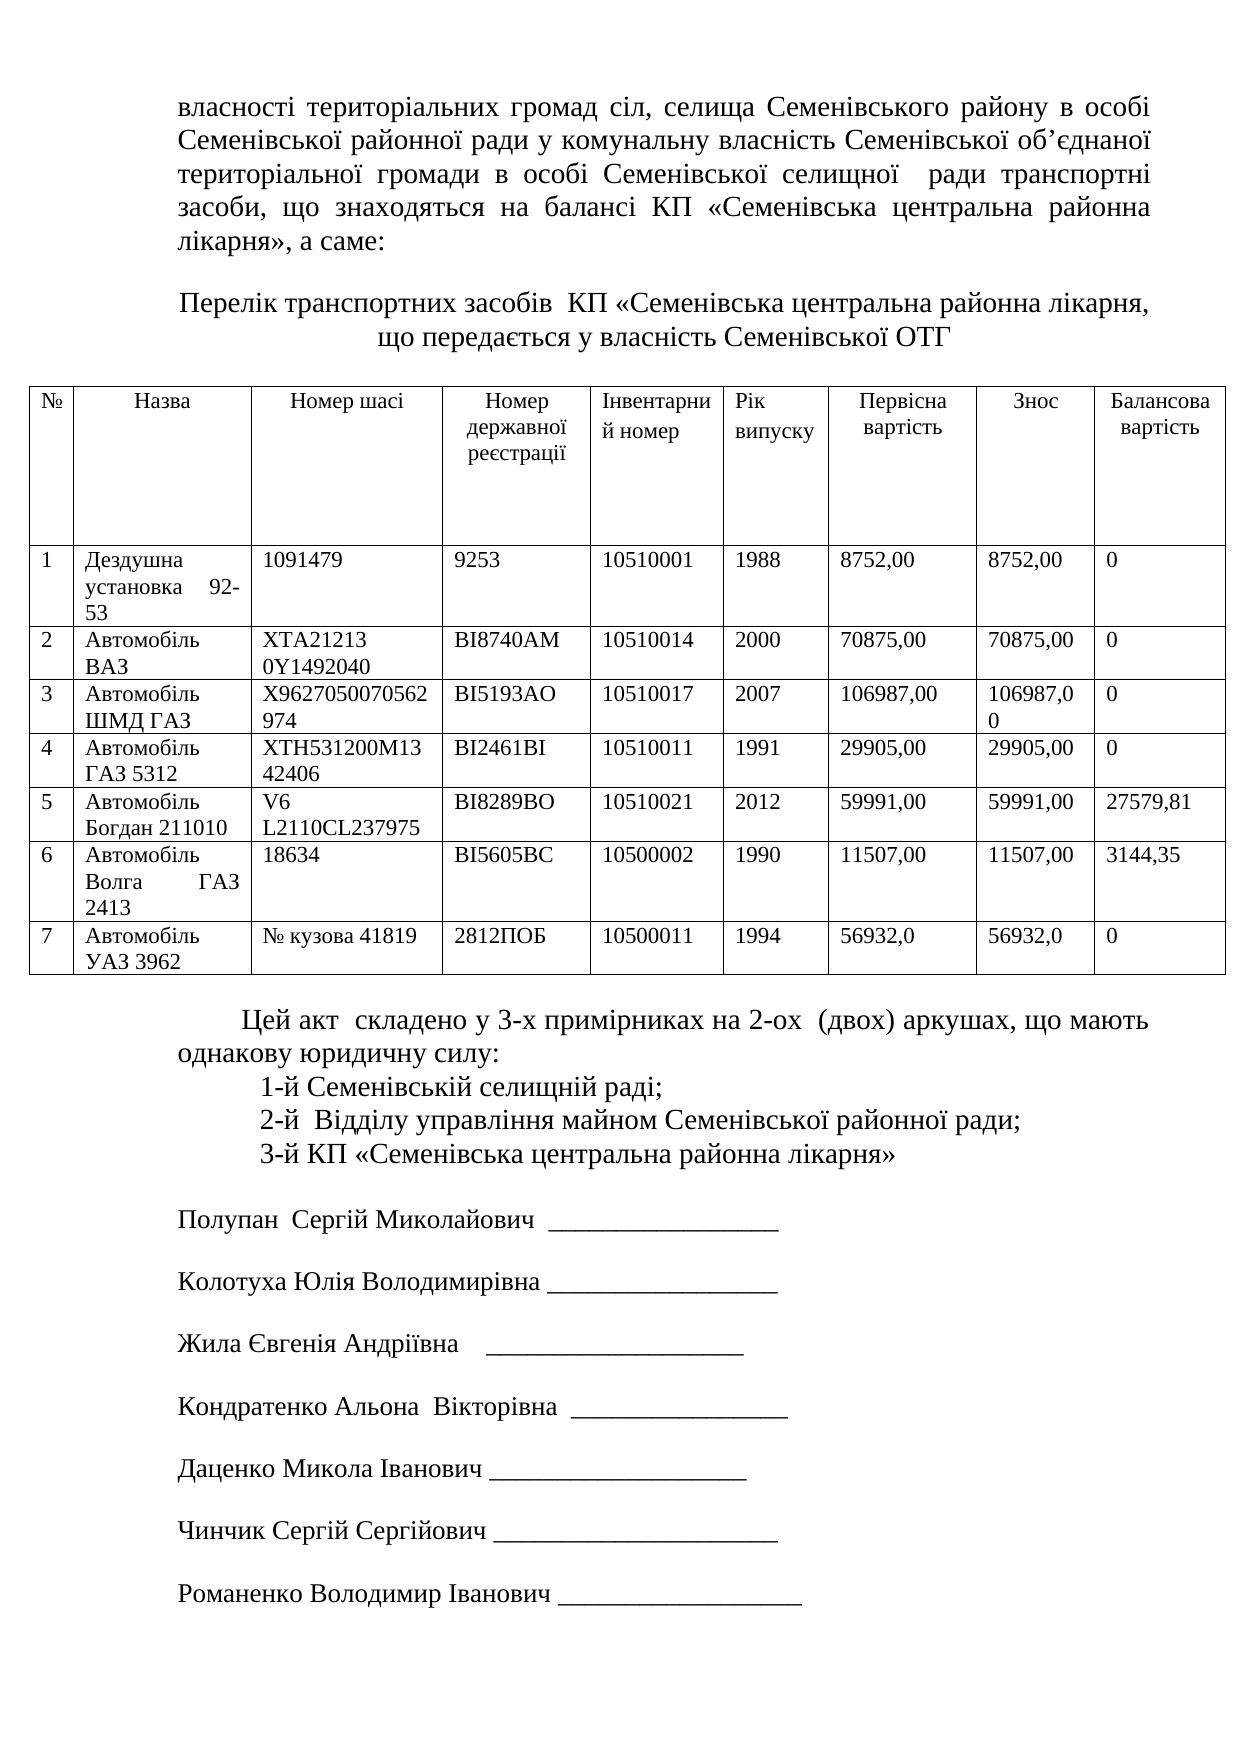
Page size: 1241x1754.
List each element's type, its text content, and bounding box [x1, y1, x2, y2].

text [177, 89, 1152, 256]
table_header Назва [74, 387, 251, 545]
table_cell 10510014 [591, 627, 723, 679]
table_cell ВІ8289ВО [443, 788, 590, 841]
table_cell 0 [1095, 734, 1225, 787]
table_header Інвентарний номер [591, 387, 723, 545]
text Даценко Микола Іванович ___________________ [177, 1452, 1152, 1483]
list 2-й Відділу управління майном Семенівської районної ради; [177, 1102, 1152, 1136]
table_cell 0 [1095, 922, 1225, 974]
table_cell 0 [1095, 680, 1225, 733]
table_cell Автомобіль Волга ГАЗ 2413 [74, 842, 251, 921]
table_cell 106987,00 [977, 680, 1094, 733]
table_cell Автомобіль УАЗ 3962 [74, 922, 251, 974]
table_cell Автомобіль Богдан 211010 [74, 788, 251, 841]
table_cell 11507,00 [829, 842, 976, 921]
table_cell 1990 [724, 842, 828, 921]
list 1-й Семенівській селищній раді; [177, 1069, 1152, 1102]
list 3-й КП «Семенівська центральна районна лікарня» [177, 1136, 1152, 1169]
text Кондратенко Альона Вікторівна ________________ [177, 1390, 1152, 1421]
table_cell 11507,00 [977, 842, 1094, 921]
table_header Балансова вартість [1095, 387, 1225, 545]
table_cell Х9627050070562974 [252, 680, 442, 733]
table_cell 3144,35 [1095, 842, 1225, 921]
table_cell V6L2110СL237975 [252, 788, 442, 841]
table_cell 2 [30, 627, 73, 679]
table_cell 59991,00 [829, 788, 976, 841]
table_header Номер державної реєстрації [443, 387, 590, 545]
table_cell Автомобіль ШМД ГАЗ [74, 680, 251, 733]
text Полупан Сергій Миколайович _________________ [177, 1203, 1152, 1234]
table_cell 1988 [724, 546, 828, 626]
table_cell 5 [30, 788, 73, 841]
table_cell 0 [1095, 627, 1225, 679]
table_cell Автомобіль ГАЗ 5312 [74, 734, 251, 787]
table_cell Дездушна установка 92-53 [74, 546, 251, 626]
table_cell ХТА212130Y1492040 [252, 627, 442, 679]
table_cell 0 [1095, 546, 1225, 626]
table_cell № кузова 41819 [252, 922, 442, 974]
table_cell 10510021 [591, 788, 723, 841]
table_cell 7 [30, 922, 73, 974]
table_cell 1991 [724, 734, 828, 787]
table_cell Автомобіль ВАЗ [74, 627, 251, 679]
table_cell 8752,00 [829, 546, 976, 626]
table_cell 27579,81 [1095, 788, 1225, 841]
table_cell ВІ2461ВІ [443, 734, 590, 787]
table_header Первісна вартість [829, 387, 976, 545]
table_cell 2000 [724, 627, 828, 679]
text Романенко Володимир Іванович __________________ [177, 1577, 1152, 1608]
table_cell 10510011 [591, 734, 723, 787]
table_cell 59991,00 [977, 788, 1094, 841]
table_cell 18634 [252, 842, 442, 921]
table_cell 1091479 [252, 546, 442, 626]
table_header Рік випуску [724, 387, 828, 545]
text Колотуха Юлія Володимирівна _________________ [177, 1265, 1152, 1296]
table_cell 2007 [724, 680, 828, 733]
table_cell 3 [30, 680, 73, 733]
table_cell 1 [30, 546, 73, 626]
table_cell ВІ5193АО [443, 680, 590, 733]
text Жила Євгенія Андріївна ___________________ [177, 1328, 1152, 1359]
table_cell 106987,00 [829, 680, 976, 733]
text Чинчик Сергій Сергійович _____________________ [177, 1514, 1152, 1546]
table_cell 29905,00 [977, 734, 1094, 787]
table_cell 2812ПОБ [443, 922, 590, 974]
text Перелік транспортних засобів КП «Семенівська центральна районна лікарня, що передається у власність Семенівської ОТГ [177, 285, 1152, 352]
table_cell 56932,0 [977, 922, 1094, 974]
table_cell 6 [30, 842, 73, 921]
table_header № [30, 387, 73, 545]
table_cell ВІ5605ВС [443, 842, 590, 921]
table_cell 1994 [724, 922, 828, 974]
table_cell 8752,00 [977, 546, 1094, 626]
table_cell 10500002 [591, 842, 723, 921]
table_cell 10510001 [591, 546, 723, 626]
table_cell ХТН531200М1342406 [252, 734, 442, 787]
table_cell 2012 [724, 788, 828, 841]
list Цей акт складено у 3-х примірниках на 2-ох (двох) аркушах, що мають однакову юридичну силу: [177, 1002, 1152, 1069]
table_cell 70875,00 [977, 627, 1094, 679]
table_cell 4 [30, 734, 73, 787]
table_cell 29905,00 [829, 734, 976, 787]
table_cell 56932,0 [829, 922, 976, 974]
table_cell 9253 [443, 546, 590, 626]
table_cell ВІ8740АМ [443, 627, 590, 679]
table_header Знос [977, 387, 1094, 545]
table_cell 70875,00 [829, 627, 976, 679]
table_header Номер шасі [252, 387, 442, 545]
table_cell 10500011 [591, 922, 723, 974]
table_cell 10510017 [591, 680, 723, 733]
